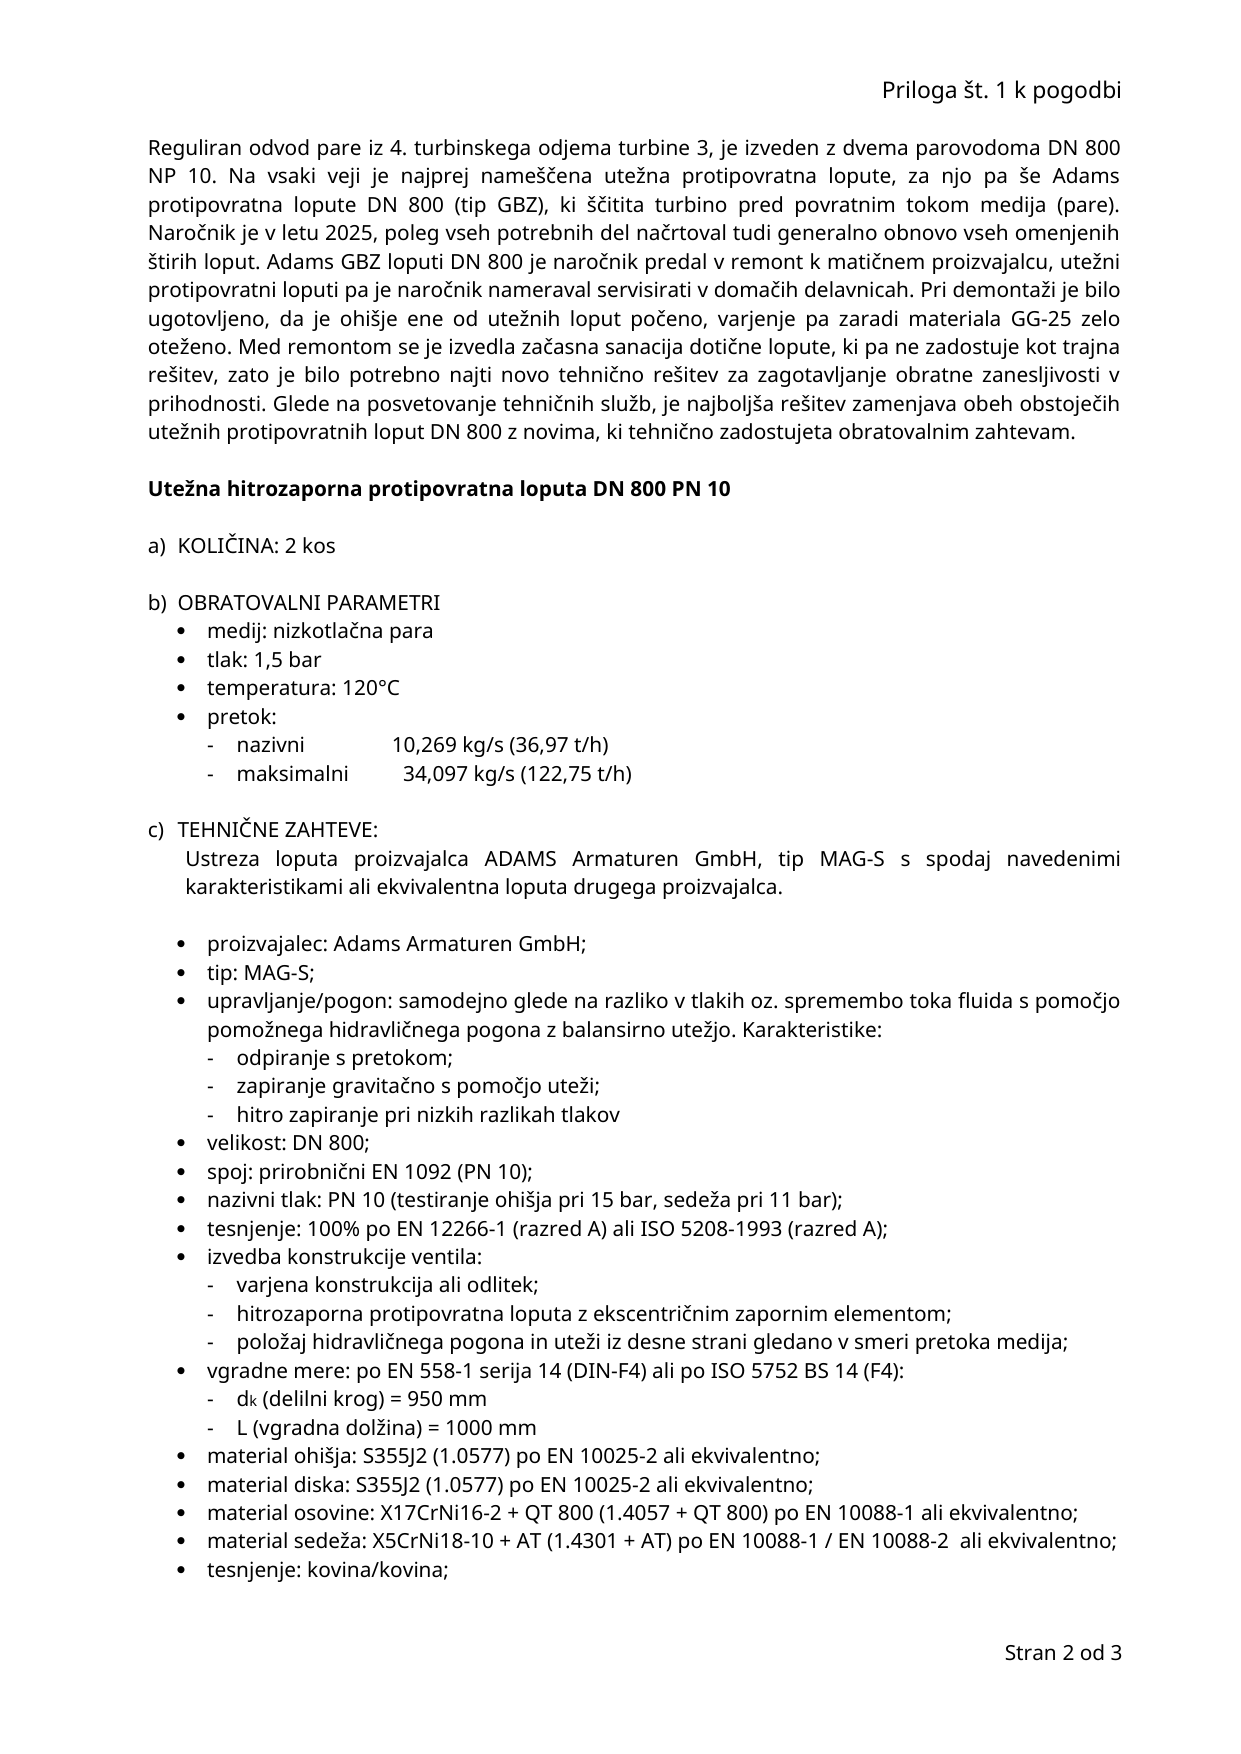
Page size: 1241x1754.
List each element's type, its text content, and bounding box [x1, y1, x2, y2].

list zapiranje gravitačno s pomočjo uteži; [207, 1072, 1122, 1100]
list material sedeža: X5CrNi18-10 + AT (1.4301 + AT) po EN 10088-1 / EN 10088-2 ali ekvivalentno; [177, 1527, 1122, 1555]
list medij: nizkotlačna para [177, 617, 1122, 645]
list položaj hidravličnega pogona in uteži iz desne strani gledano v smeri pretoka medija; [207, 1327, 1122, 1356]
list KOLIČINA: 2 kos [148, 531, 1122, 560]
list vgradne mere: po EN 558-1 serija 14 (DIN-F4) ali po ISO 5752 BS 14 (F4): [177, 1356, 1122, 1384]
list nazivni 10,269 kg/s (36,97 t/h) [207, 730, 1122, 759]
list nazivni tlak: PN 10 (testiranje ohišja pri 15 bar, sedeža pri 11 bar); [177, 1185, 1122, 1214]
list material ohišja: S355J2 (1.0577) po EN 10025-2 ali ekvivalentno; [177, 1441, 1122, 1470]
list hitrozaporna protipovratna loputa z ekscentričnim zapornim elementom; [207, 1299, 1122, 1327]
list varjena konstrukcija ali odlitek; [207, 1271, 1122, 1299]
list izvedba konstrukcije ventila: [177, 1242, 1122, 1271]
list spoj: prirobnični EN 1092 (PN 10); [177, 1157, 1122, 1185]
list tip: MAG-S; [177, 958, 1122, 986]
list OBRATOVALNI PARAMETRI [148, 588, 1122, 617]
list material osovine: X17CrNi16-2 + QT 800 (1.4057 + QT 800) po EN 10088-1 ali ekvivalentno; [177, 1498, 1122, 1527]
text Ustreza loputa proizvajalca ADAMS Armaturen GmbH, tip MAG-S s spodaj navedenimi karakteristikami ali ekvivalentna loputa drugega proizvajalca. [185, 844, 1122, 901]
text Reguliran odvod pare iz 4. turbinskega odjema turbine 3, je izveden z dvema parovodoma DN 800 NP 10. Na vsaki veji je najprej nameščena utežna protipovratna lopute, za njo pa še Adams protipovratna lopute DN 800 (tip GBZ), ki ščitita turbino pred povratnim tokom medija (pare). Naročnik je v letu 2025, poleg vseh potrebnih del načrtoval tudi generalno obnovo vseh omenjenih štirih loput. Adams GBZ loputi DN 800 je naročnik predal v remont k matičnem proizvajalcu, utežni protipovratni loputi pa je naročnik nameraval servisirati v domačih delavnicah. Pri demontaži je bilo ugotovljeno, da je ohišje ene od utežnih loput počeno, varjenje pa zaradi materiala GG-25 zelo oteženo. Med remontom se je izvedla začasna sanacija dotične lopute, ki pa ne zadostuje kot trajna rešitev, zato je bilo potrebno najti novo tehnično rešitev za zagotavljanje obratne zanesljivosti v prihodnosti. Glede na posvetovanje tehničnih služb, je najboljša rešitev zamenjava obeh obstoječih utežnih protipovratnih loput DN 800 z novima, ki tehnično zadostujeta obratovalnim zahtevam. [148, 133, 1122, 446]
list tlak: 1,5 bar [177, 645, 1122, 673]
list hitro zapiranje pri nizkih razlikah tlakov [207, 1100, 1122, 1128]
list TEHNIČNE ZAHTEVE: [148, 816, 1122, 844]
list material diska: S355J2 (1.0577) po EN 10025-2 ali ekvivalentno; [177, 1470, 1122, 1498]
list proizvajalec: Adams Armaturen GmbH; [177, 929, 1122, 958]
list velikost: DN 800; [177, 1128, 1122, 1157]
list maksimalni 34,097 kg/s (122,75 t/h) [207, 759, 1122, 787]
list temperatura: 120°C [177, 673, 1122, 702]
list tesnjenje: 100% po EN 12266-1 (razred A) ali ISO 5208-1993 (razred A); [177, 1214, 1122, 1242]
list upravljanje/pogon: samodejno glede na razliko v tlakih oz. spremembo toka fluida s pomočjo pomožnega hidravličnega pogona z balansirno utežjo. Karakteristike: [177, 986, 1122, 1043]
list dk (delilni krog) = 950 mm [207, 1384, 1122, 1413]
list tesnjenje: kovina/kovina; [177, 1555, 1122, 1583]
list pretok: [177, 702, 1122, 730]
list odpiranje s pretokom; [207, 1043, 1122, 1072]
text Utežna hitrozaporna protipovratna loputa DN 800 PN 10 [148, 474, 1122, 503]
list L (vgradna dolžina) = 1000 mm [207, 1413, 1122, 1441]
